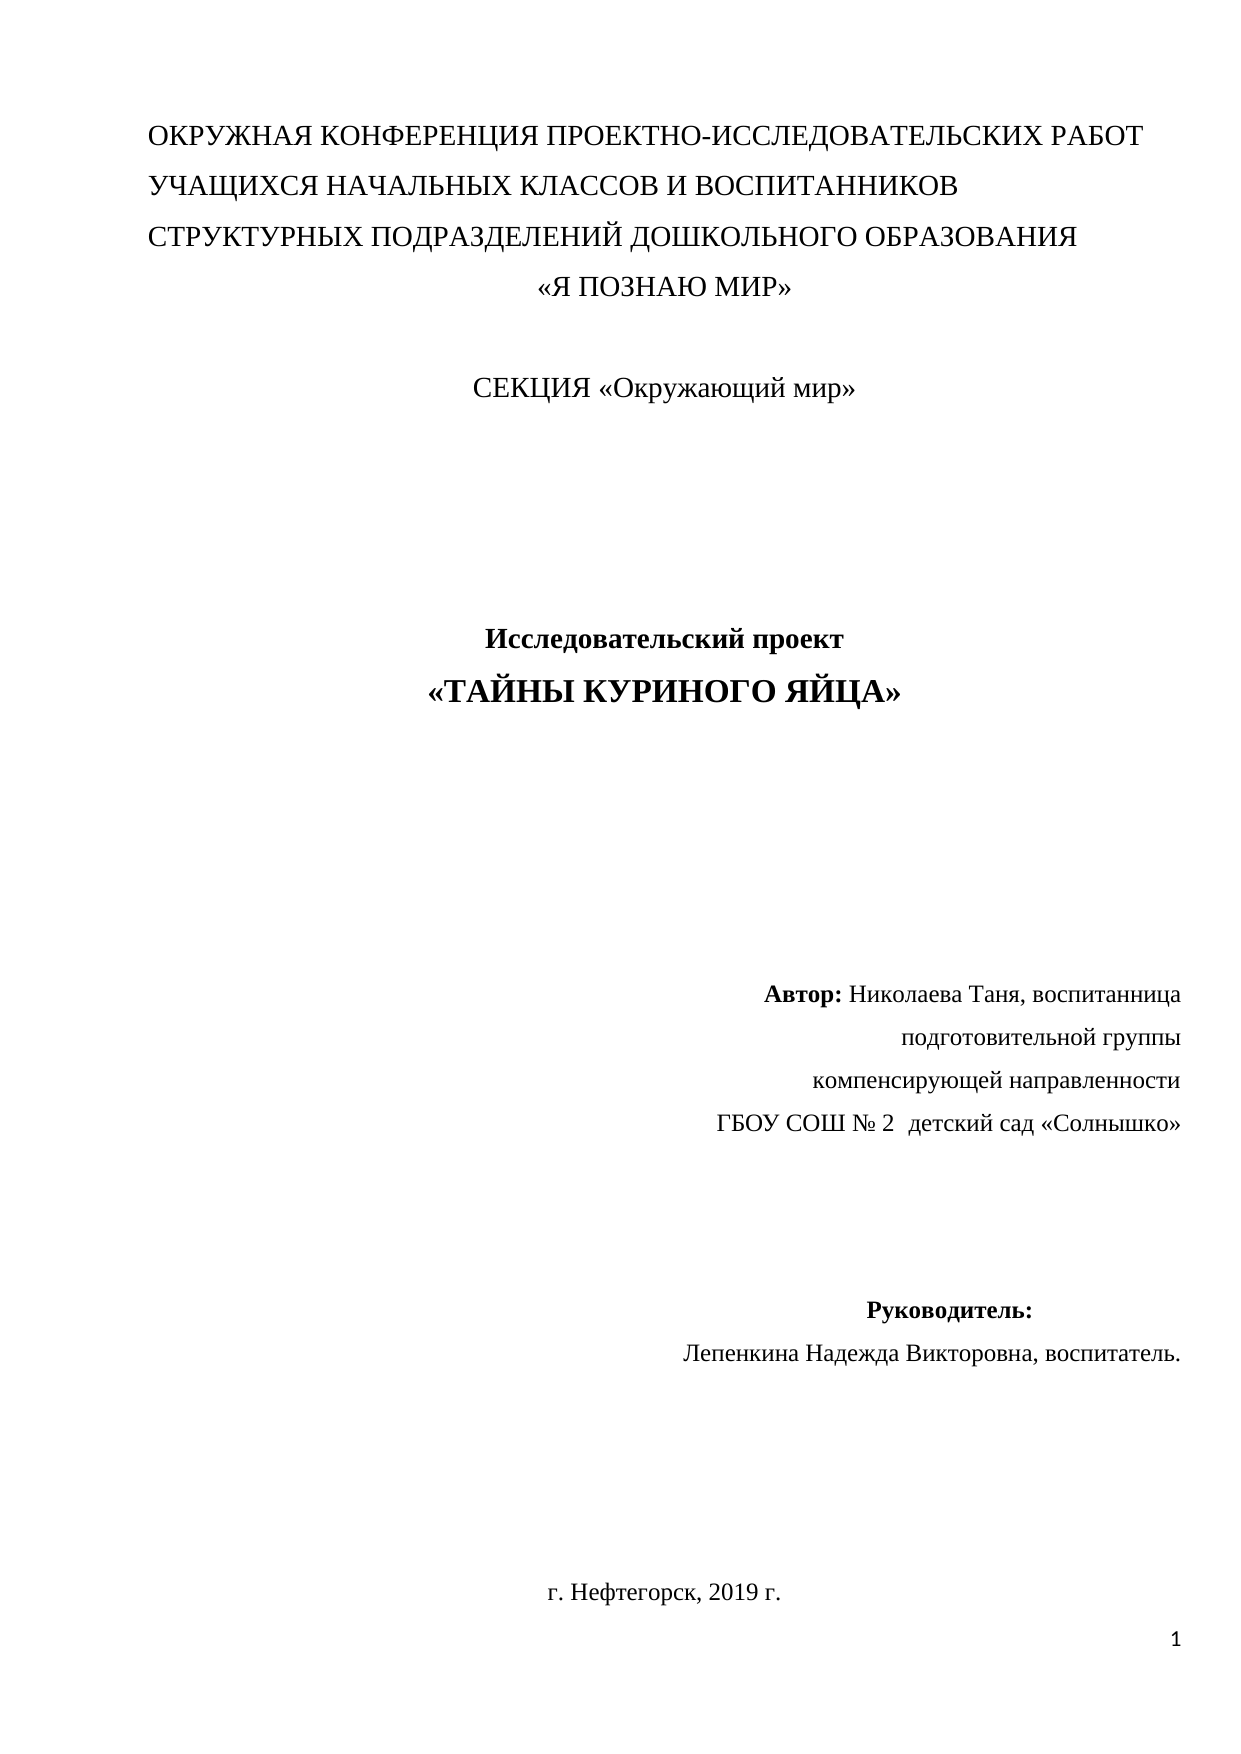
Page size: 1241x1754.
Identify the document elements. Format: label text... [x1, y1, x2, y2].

text г. Нефтегорск, 2019 г. [148, 1577, 1181, 1606]
text компенсирующей направленности [148, 1065, 1181, 1094]
text ОКРУЖНАЯ КОНФЕРЕНЦИЯ ПРОЕКТНО-ИССЛЕДОВАТЕЛЬСКИХ РАБОТ УЧАЩИХСЯ НАЧАЛЬНЫХ КЛАССОВ И ВОСПИТАННИКОВ СТРУКТУРНЫХ ПОДРАЗДЕЛЕНИЙ ДОШКОЛЬНОГО ОБРАЗОВАНИЯ [148, 118, 1181, 252]
text подготовительной группы [148, 1022, 1181, 1051]
text Лепенкина Надежда Викторовна, воспитатель. [546, 1338, 1181, 1367]
text Исследовательский проект [148, 621, 1181, 655]
text Автор: Николаева Таня, воспитанница [148, 979, 1181, 1008]
text Руководитель: [148, 1295, 1181, 1323]
text «Я ПОЗНАЮ МИР» [148, 269, 1181, 303]
text СЕКЦИЯ «Окружающий мир» [148, 370, 1181, 403]
text ГБОУ СОШ № 2 детский сад «Солнышко» [148, 1108, 1181, 1137]
text «ТАЙНЫ КУРИНОГО ЯЙЦА» [148, 672, 1181, 710]
